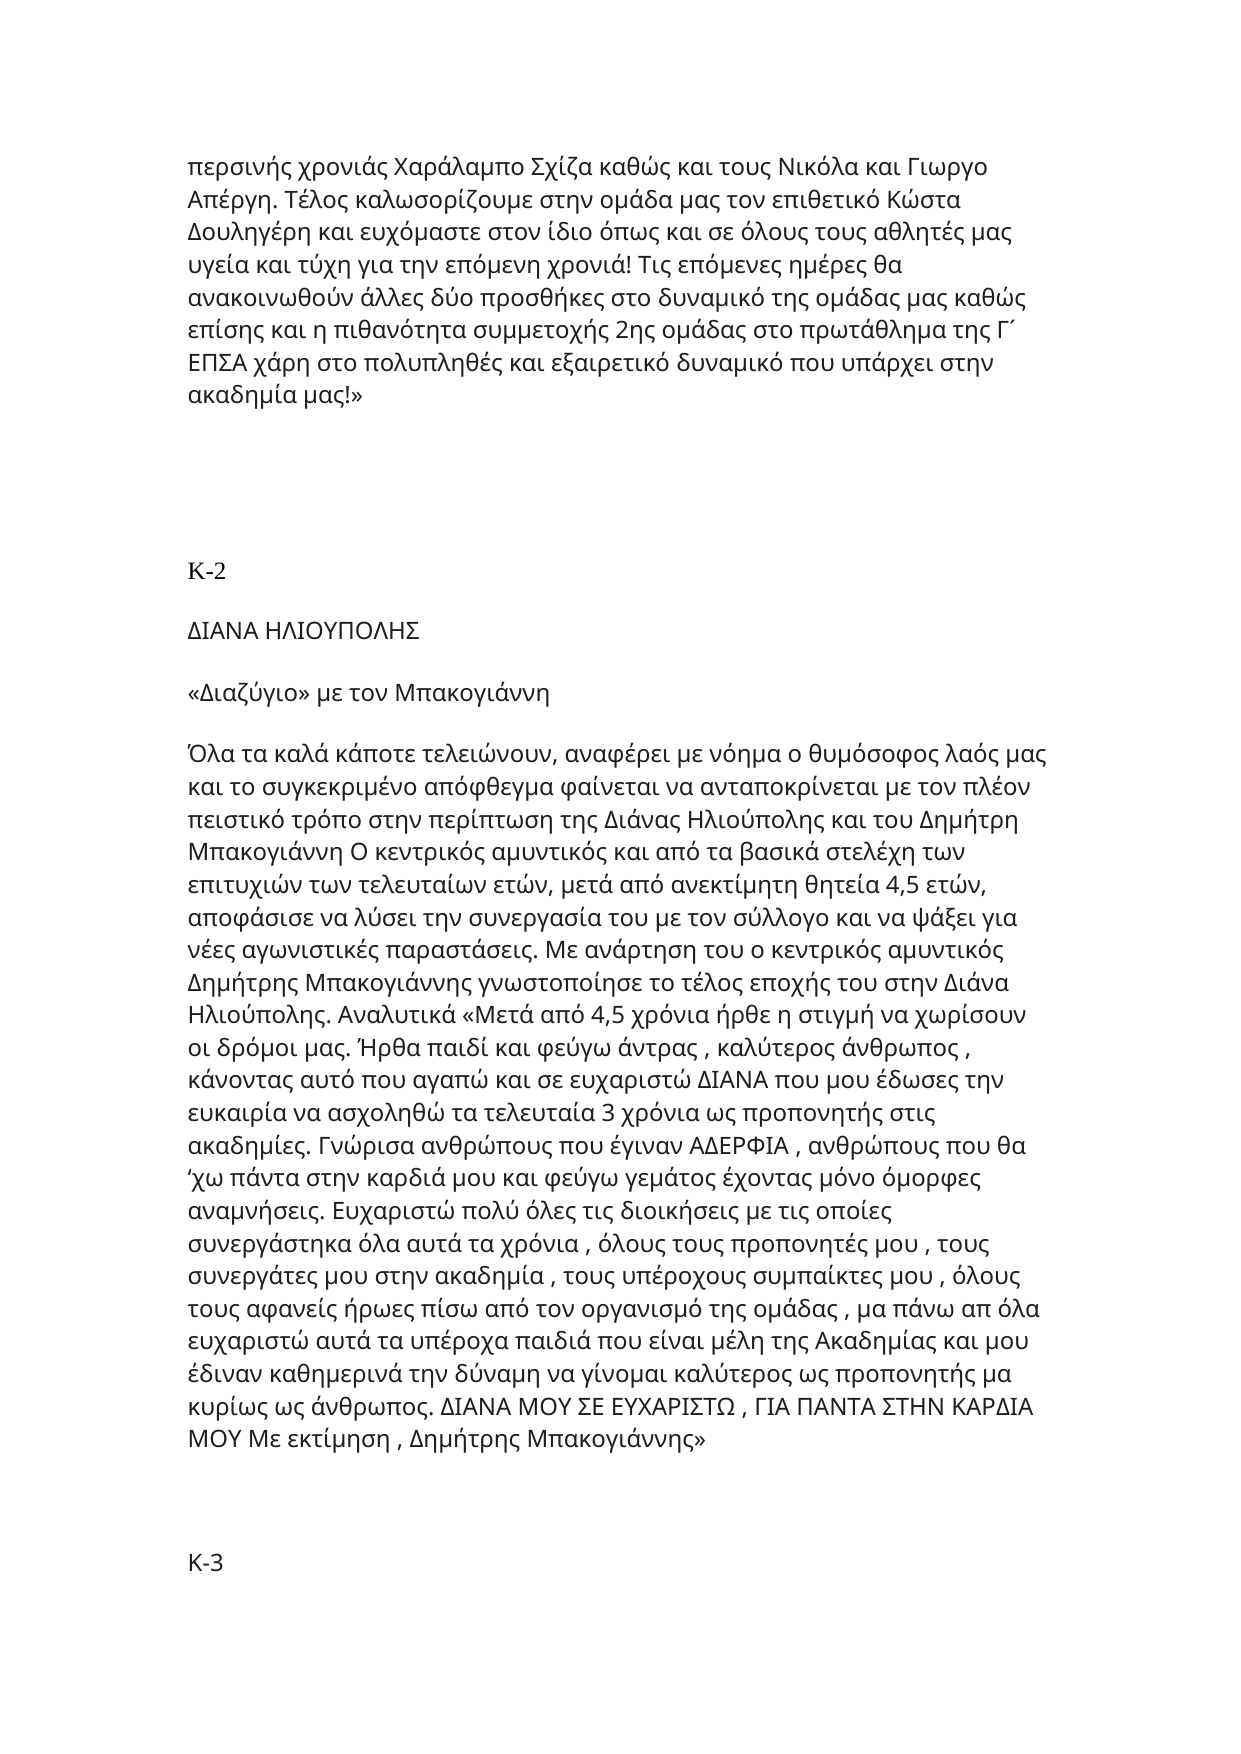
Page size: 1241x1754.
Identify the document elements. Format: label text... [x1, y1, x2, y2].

text Όλα τα καλά κάποτε τελειώνουν, αναφέρει με νόημα ο θυμόσοφος λαός μας και το συγκεκριμένο απόφθεγμα φαίνεται να ανταποκρίνεται με τον πλέον πειστικό τρόπο στην περίπτωση της Διάνας Ηλιούπολης και του Δημήτρη Μπακογιάννη Ο κεντρικός αμυντικός και από τα βασικά στελέχη των επιτυχιών των τελευταίων ετών, μετά από ανεκτίμητη θητεία 4,5 ετών, αποφάσισε να λύσει την συνεργασία του με τον σύλλογο και να ψάξει για νέες αγωνιστικές παραστάσεις. Με ανάρτηση του ο κεντρικός αμυντικός Δημήτρης Μπακογιάννης γνωστοποίησε το τέλος εποχής του στην Διάνα Ηλιούπολης. Αναλυτικά «Μετά από 4,5 χρόνια ήρθε η στιγμή να χωρίσουν οι δρόμοι μας. Ήρθα παιδί και φεύγω άντρας , καλύτερος άνθρωπος , κάνοντας αυτό που αγαπώ και σε ευχαριστώ ΔΙΑΝΑ που μου έδωσες την ευκαιρία να ασχοληθώ τα τελευταία 3 χρόνια ως προπονητής στις ακαδημίες. Γνώρισα ανθρώπους που έγιναν ΑΔΕΡΦΙΑ , ανθρώπους που θα ‘χω πάντα στην καρδιά μου και φεύγω γεμάτος έχοντας μόνο όμορφες αναμνήσεις. Ευχαριστώ πολύ όλες τις διοικήσεις με τις οποίες συνεργάστηκα όλα αυτά τα χρόνια , όλους τους προπονητές μου , τους συνεργάτες μου στην ακαδημία , τους υπέροχους συμπαίκτες μου , όλους τους αφανείς ήρωες πίσω από τον οργανισμό της ομάδας , μα πάνω απ όλα ευχαριστώ αυτά τα υπέροχα παιδιά που είναι μέλη της Ακαδημίας και μου έδιναν καθημερινά την δύναμη να γίνομαι καλύτερος ως προπονητής μα κυρίως ως άνθρωπος. ΔΙΑΝΑ ΜΟΥ ΣΕ ΕΥΧΑΡΙΣΤΩ , ΓΙΑ ΠΑΝΤΑ ΣΤΗΝ ΚΑΡΔΙΑ ΜΟΥ Με εκτίμηση , Δημήτρης Μπακογιάννης» [187, 737, 1053, 1454]
text Κ-3 [187, 1546, 1053, 1578]
text ΔΙΑΝΑ ΗΛΙΟΥΠΟΛΗΣ [187, 614, 1053, 646]
text Κ-2 [187, 556, 1053, 584]
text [187, 150, 1053, 411]
text «Διαζύγιο» με τον Μπακογιάννη [187, 676, 1053, 708]
